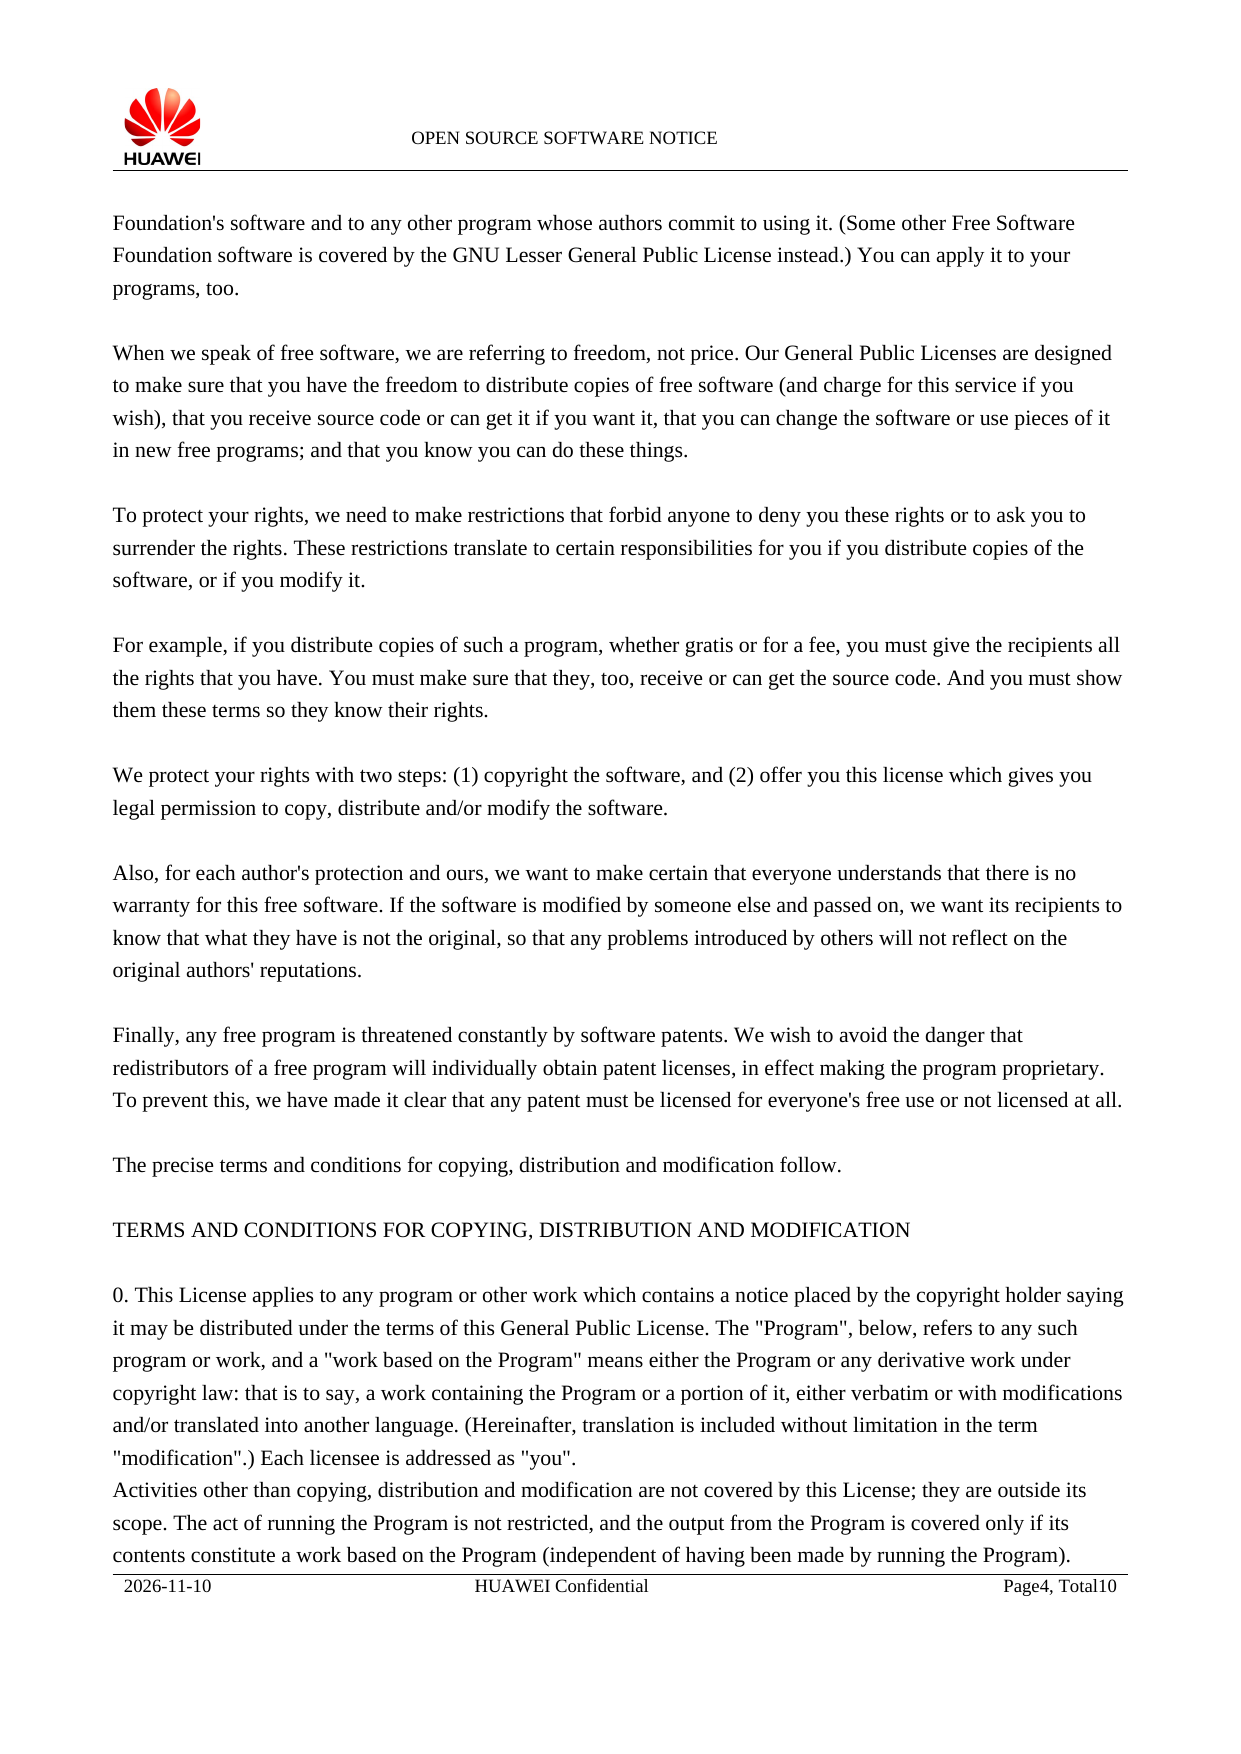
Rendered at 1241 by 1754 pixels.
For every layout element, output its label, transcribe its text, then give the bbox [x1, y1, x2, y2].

picture [124, 88, 201, 165]
